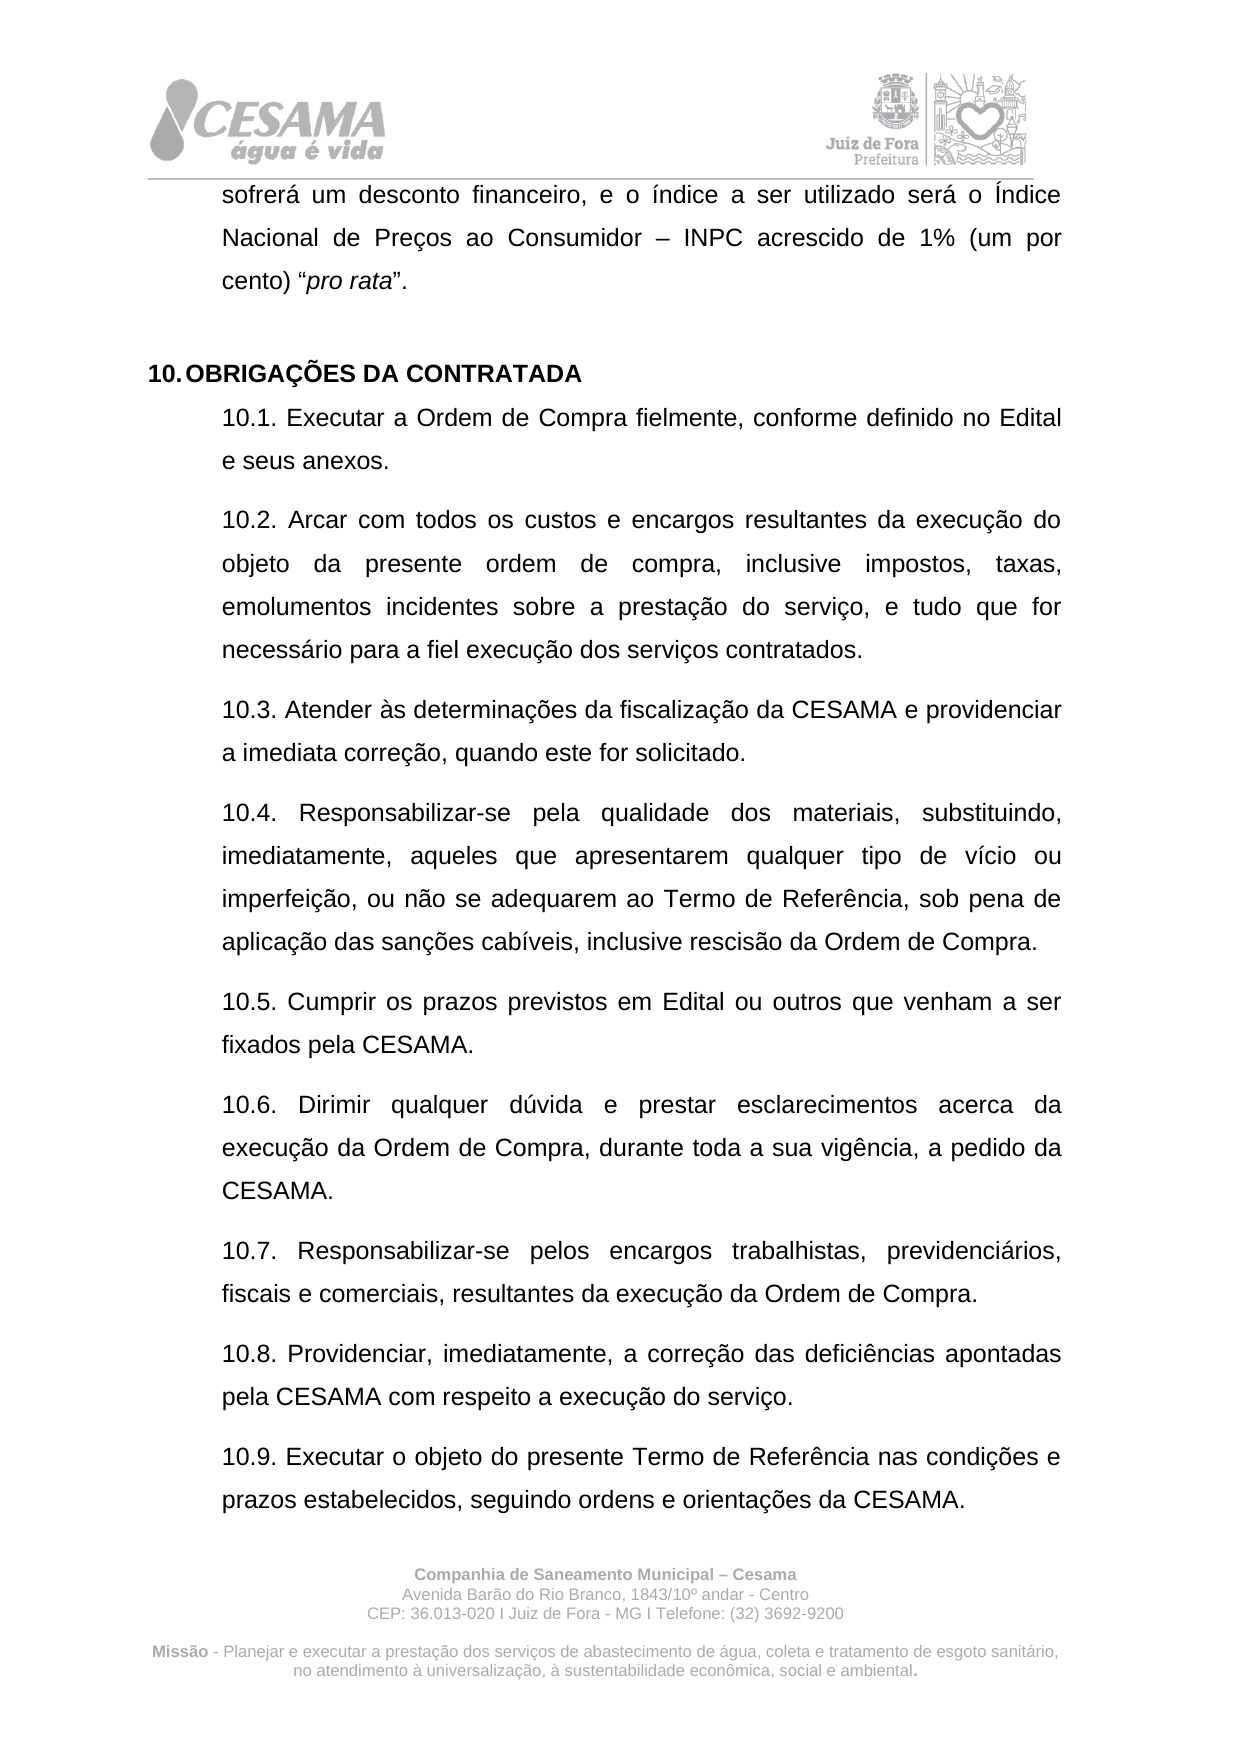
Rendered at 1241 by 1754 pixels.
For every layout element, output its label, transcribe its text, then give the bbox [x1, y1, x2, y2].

picture [147, 73, 1034, 180]
text 10.7. Responsabilizar-se pelos encargos trabalhistas, previdenciários, fiscais e comerciais, resultantes da execução da Ordem de Compra. [222, 1236, 1063, 1307]
text 10.8. Providenciar, imediatamente, a correção das deficiências apontadas pela CESAMA com respeito a execução do serviço. [222, 1338, 1063, 1410]
text 10.2. Arcar com todos os custos e encargos resultantes da execução do objeto da presente ordem de compra, inclusive impostos, taxas, emolumentos incidentes sobre a prestação do serviço, e tudo que for necessário para a fiel execução dos serviços contratados. [222, 505, 1063, 663]
text 10.6. Dirimir qualquer dúvida e prestar esclarecimentos acerca da execução da Ordem de Compra, durante toda a sua vigência, a pedido da CESAMA. [222, 1089, 1063, 1204]
text 10.1. Executar a Ordem de Compra fielmente, conforme definido no Edital e seus anexos. [222, 402, 1063, 474]
text 10.3. Atender às determinações da fiscalização da CESAMA e providenciar a imediata correção, quando este for solicitado. [222, 694, 1063, 766]
text 10.9. Executar o objeto do presente Termo de Referência nas condições e prazos estabelecidos, seguindo ordens e orientações da CESAMA. [222, 1441, 1063, 1513]
text 10.5. Cumprir os prazos previstos em Edital ou outros que venham a ser fixados pela CESAMA. [222, 987, 1063, 1058]
text 10.4. Responsabilizar-se pela qualidade dos materiais, substituindo, imediatamente, aqueles que apresentarem qualquer tipo de vício ou imperfeição, ou não se adequarem ao Termo de Referência, sob pena de aplicação das sanções cabíveis, inclusive rescisão da Ordem de Compra. [222, 797, 1063, 956]
list OBRIGAÇÕES DA CONTRATADA [148, 359, 1063, 388]
